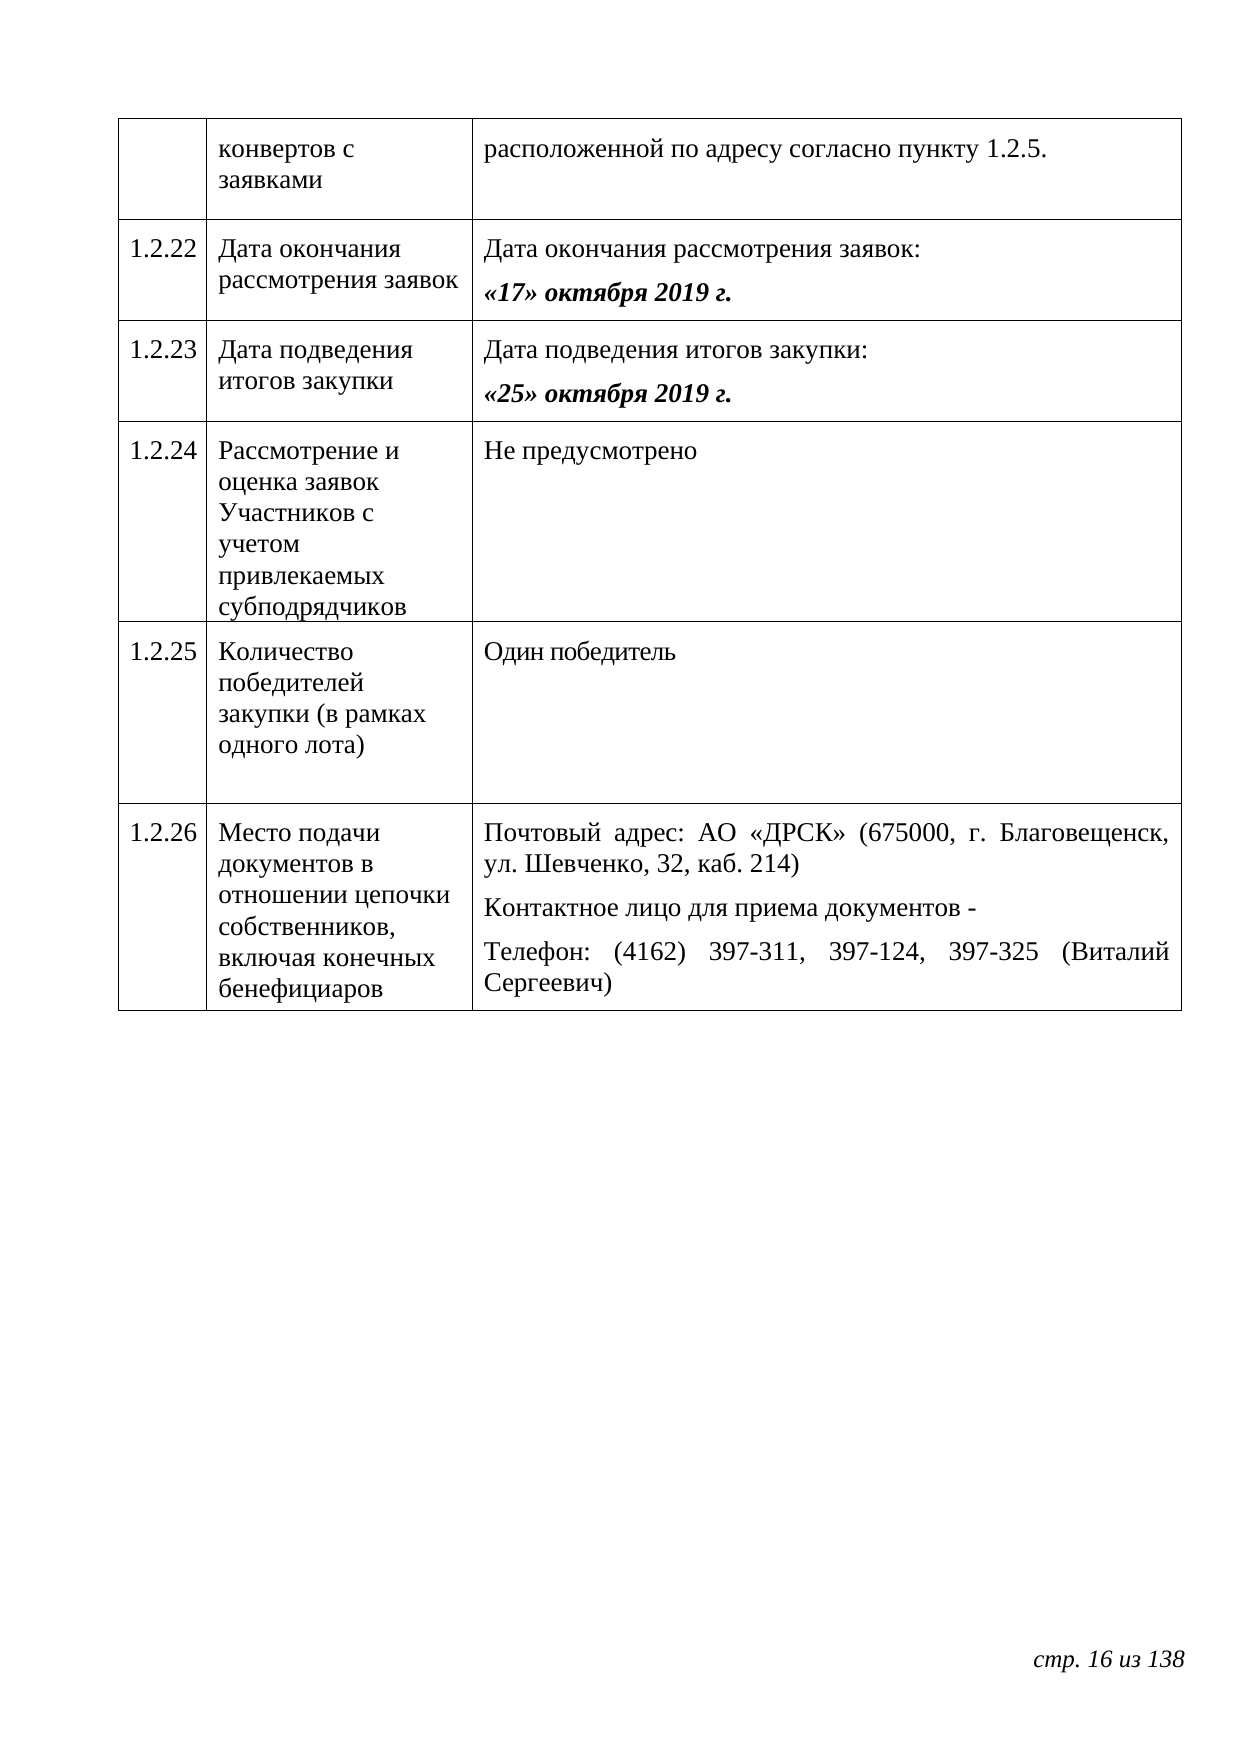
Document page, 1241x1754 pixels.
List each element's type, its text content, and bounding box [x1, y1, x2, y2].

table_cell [207, 119, 472, 219]
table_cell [473, 119, 1181, 219]
table_cell Не предусмотрено [473, 422, 1181, 621]
table_cell [119, 622, 206, 803]
table_cell [119, 119, 206, 219]
table_cell Дата окончания рассмотрения заявок [207, 220, 472, 320]
table_cell Место подачи документов в отношении цепочки собственников, включая конечных бенефициаров [207, 804, 472, 1009]
table_cell Количество победителей закупки (в рамках одного лота) [207, 622, 472, 803]
table_cell Почтовый адрес: АО «ДРСК» (675000, г. Благовещенск, ул. Шевченко, 32, каб. 214) Контактное лицо для приема документов - Телефон: (4162) 397-311, 397-124, 397-325 (Виталий Сергеевич) [473, 804, 1181, 1009]
table_cell Дата окончания рассмотрения заявок: «17» октября 2019 г. [473, 220, 1181, 320]
table_cell Один победитель [473, 622, 1181, 803]
table_cell [119, 321, 206, 421]
table_cell Рассмотрение и оценка заявок Участников с учетом привлекаемых субподрядчиков [207, 422, 472, 621]
table_cell [119, 422, 206, 621]
table_cell Дата подведения итогов закупки: «25» октября 2019 г. [473, 321, 1181, 421]
table_cell Дата подведения итогов закупки [207, 321, 472, 421]
table_cell [119, 804, 206, 1009]
table_cell [119, 220, 206, 320]
